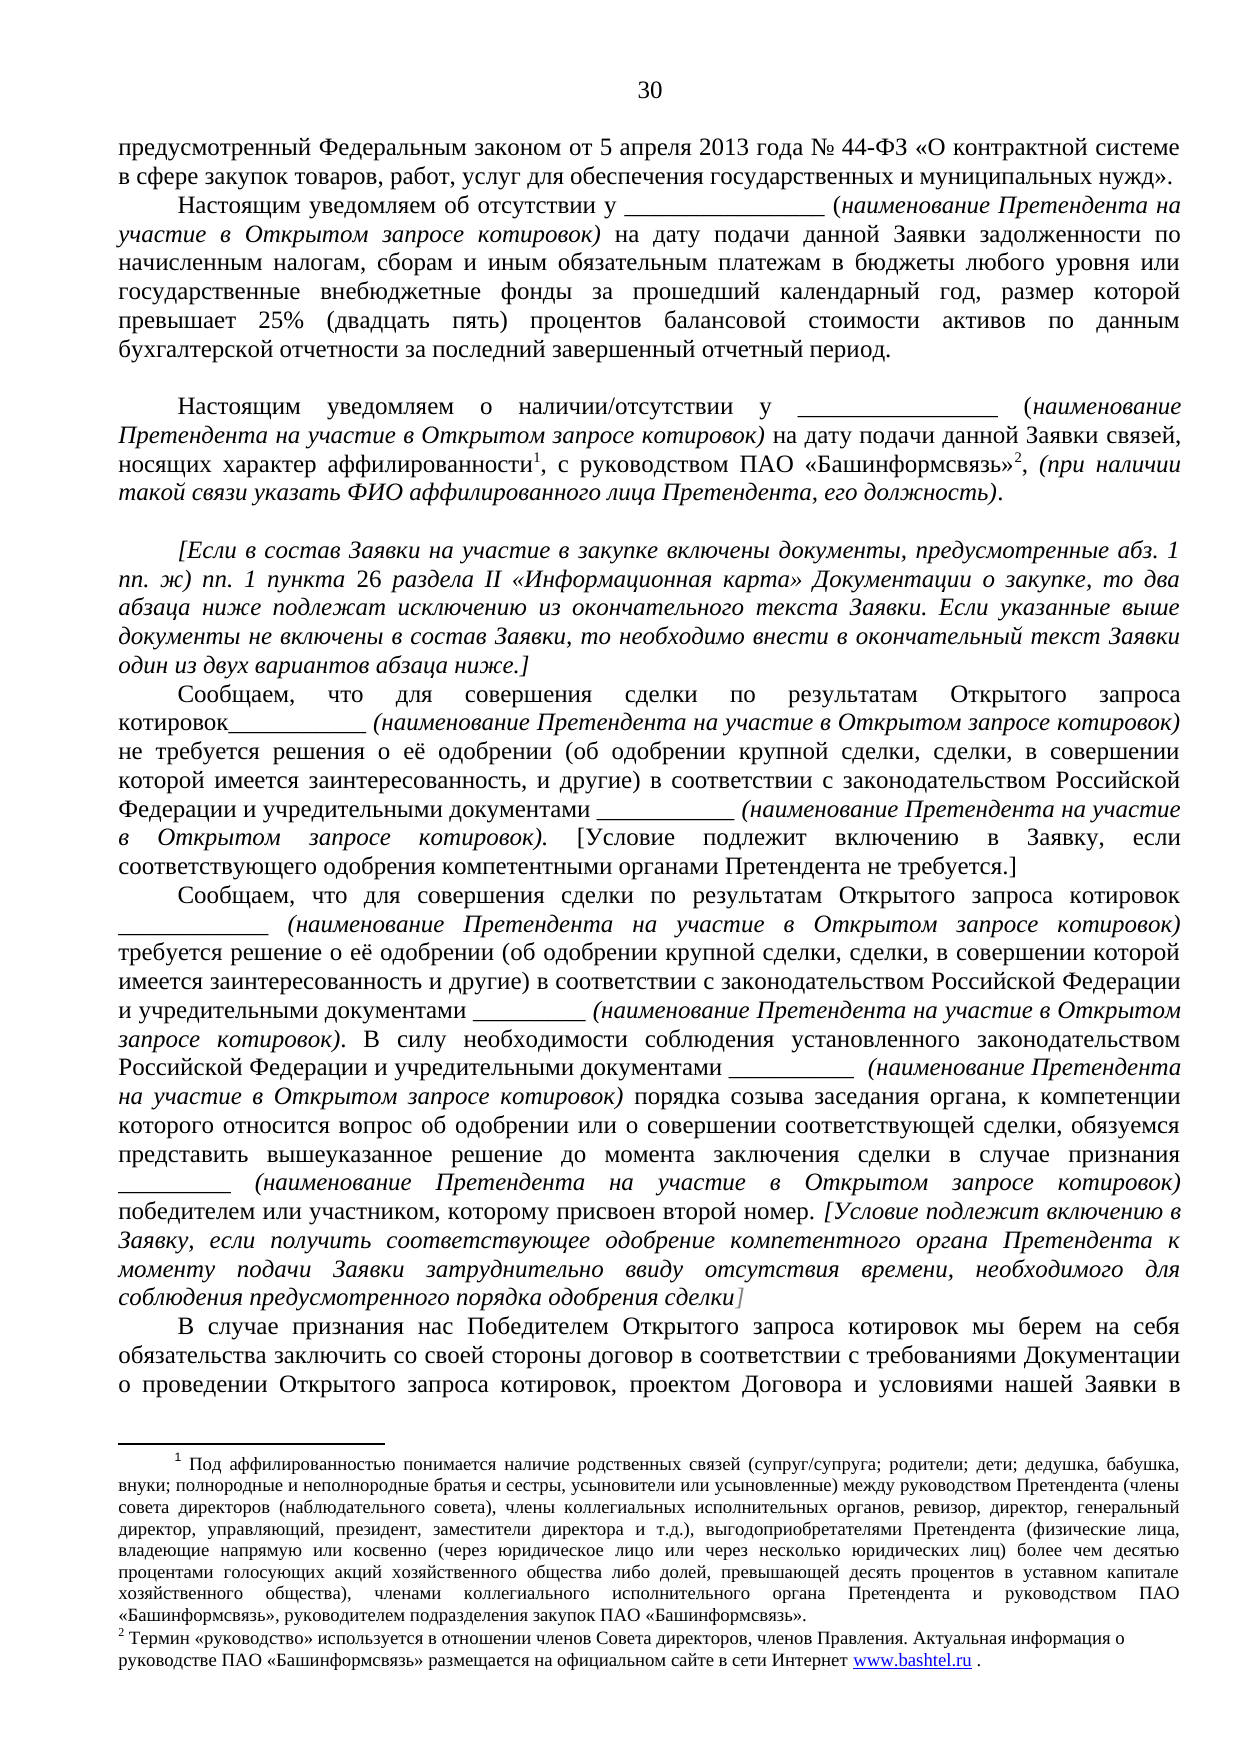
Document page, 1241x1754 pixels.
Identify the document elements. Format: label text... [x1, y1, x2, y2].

text [Если в состав Заявки на участие в закупке включены документы, предусмотренные абз. 1 пп. ж) пп. 1 пункта 26 раздела II «Информационная карта» Документации о закупке, то два абзаца ниже подлежат исключению из окончательного текста Заявки. Если указанные выше документы не включены в состав Заявки, то необходимо внести в окончательный текст Заявки один из двух вариантов абзаца ниже.] [118, 535, 1181, 679]
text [118, 1311, 1181, 1397]
text Настоящим уведомляем об отсутствии у ________________ (наименование Претендента на участие в Открытом запросе котировок) на дату подачи данной Заявки задолженности по начисленным налогам, сборам и иным обязательным платежам в бюджеты любого уровня или государственные внебюджетные фонды за прошедший календарный год, размер которой превышает 25% (двадцать пять) процентов балансовой стоимости активов по данным бухгалтерской отчетности за последний завершенный отчетный период. [118, 190, 1181, 362]
text Настоящим уведомляем о наличии/отсутствии у ________________ (наименование Претендента на участие в Открытом запросе котировок) на дату подачи данной Заявки связей, носящих характер аффилированности, с руководством ПАО «Башинформсвязь», (при наличии такой связи указать ФИО аффилированного лица Претендента, его должность). [118, 391, 1181, 506]
text Сообщаем, что для совершения сделки по результатам Открытого запроса котировок___________ (наименование Претендента на участие в Открытом запросе котировок) не требуется решения о её одобрении (об одобрении крупной сделки, сделки, в совершении которой имеется заинтересованность, и другие) в соответствии с законодательством Российской Федерации и учредительными документами ___________ (наименование Претендента на участие в Открытом запросе котировок). [Условие подлежит включению в Заявку, если соответствующего одобрения компетентными органами Претендента не требуется.] [118, 679, 1181, 880]
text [118, 132, 1181, 190]
text Сообщаем, что для совершения сделки по результатам Открытого запроса котировок ____________ (наименование Претендента на участие в Открытом запросе котировок) требуется решение о её одобрении (об одобрении крупной сделки, сделки, в совершении которой имеется заинтересованность и другие) в соответствии с законодательством Российской Федерации и учредительными документами _________ (наименование Претендента на участие в Открытом запросе котировок). В силу необходимости соблюдения установленного законодательством Российской Федерации и учредительными документами __________ (наименование Претендента на участие в Открытом запросе котировок) порядка созыва заседания органа, к компетенции которого относится вопрос об одобрении или о совершении соответствующей сделки, обязуемся представить вышеуказанное решение до момента заключения сделки в случае признания _________ (наименование Претендента на участие в Открытом запросе котировок) победителем или участником, которому присвоен второй номер. [Условие подлежит включению в Заявку, если получить соответствующее одобрение компетентного органа Претендента к моменту подачи Заявки затруднительно ввиду отсутствия времени, необходимого для соблюдения предусмотренного порядка одобрения сделки] [118, 880, 1181, 1311]
